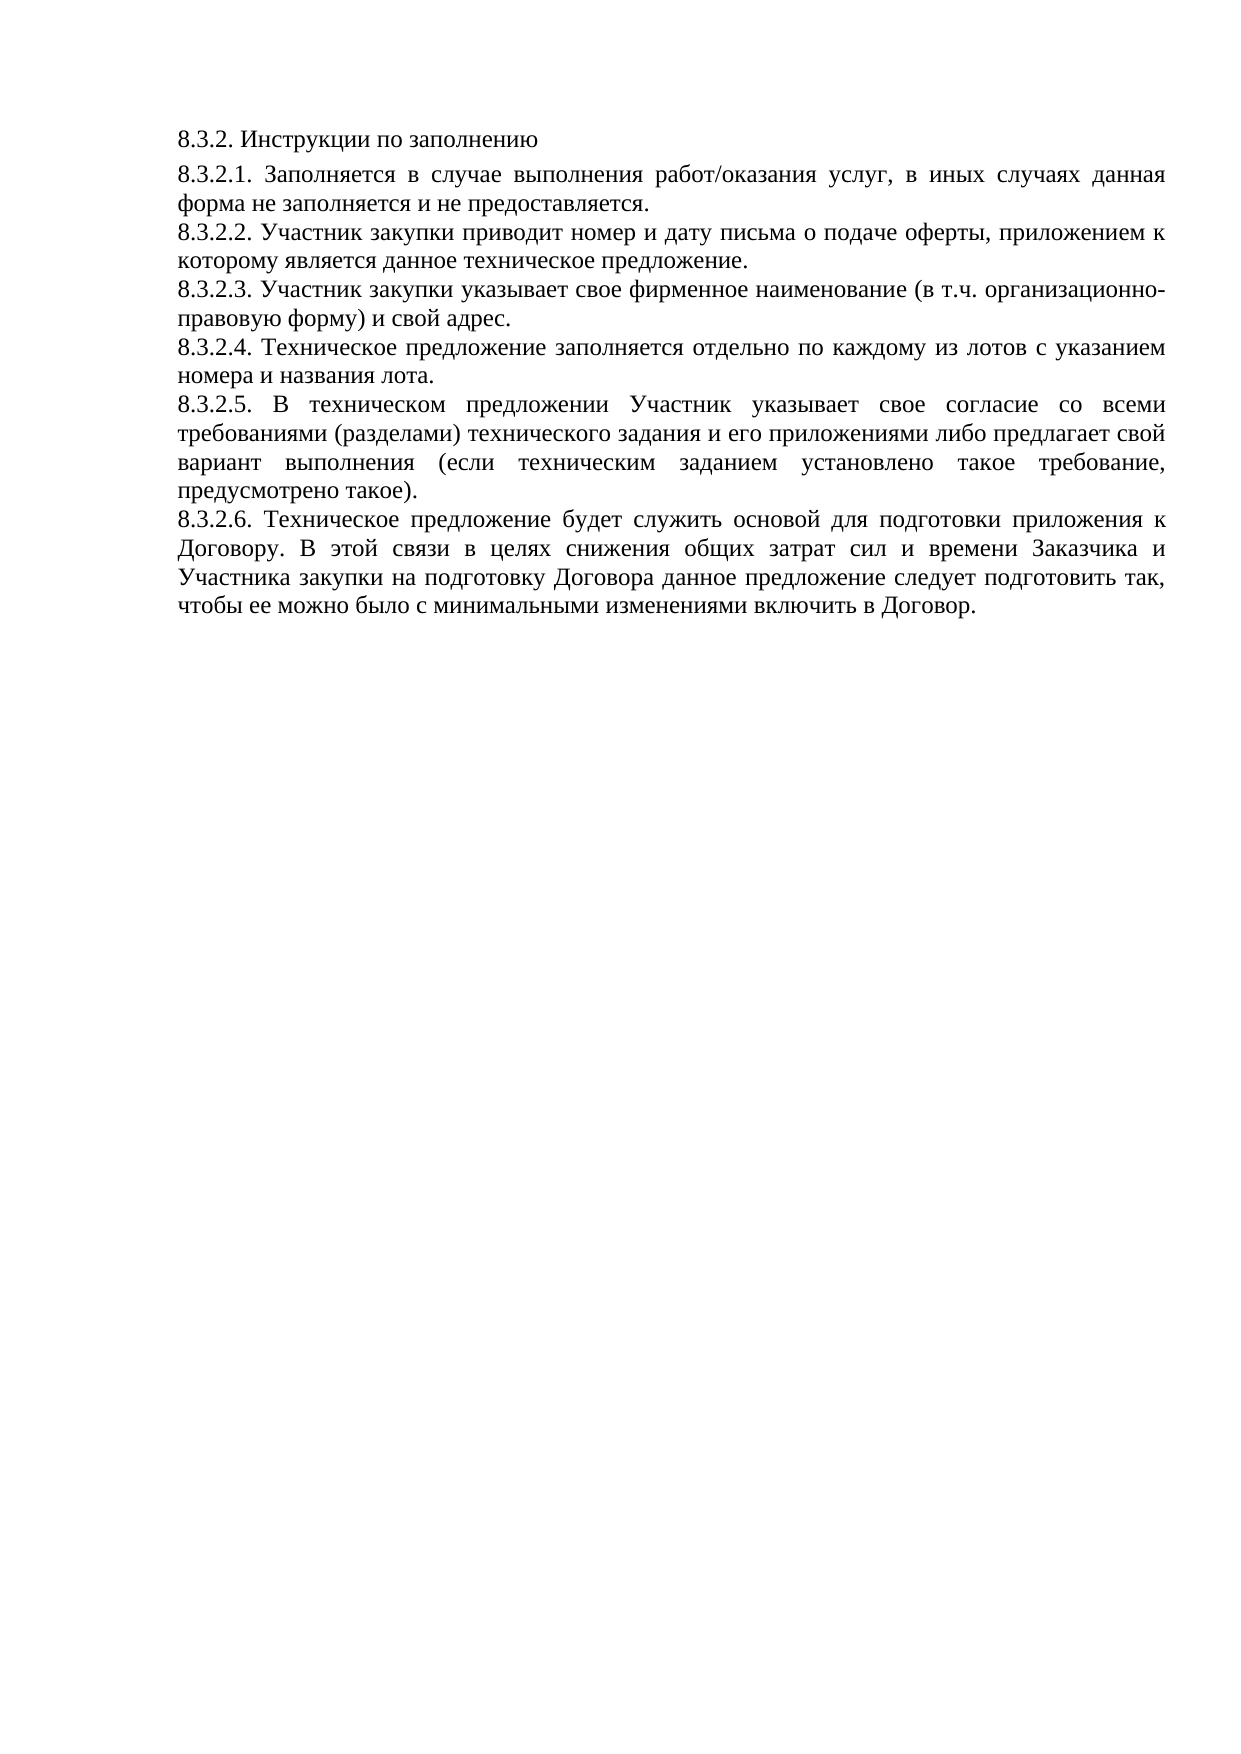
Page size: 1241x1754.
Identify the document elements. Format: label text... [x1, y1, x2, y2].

text 8.3.2.6. Техническое предложение будет служить основой для подготовки приложения к Договору. В этой связи в целях снижения общих затрат сил и времени Заказчика и Участника закупки на подготовку Договора данное предложение следует подготовить так, чтобы ее можно было с минимальными изменениями включить в Договор. [177, 504, 1167, 619]
text 8.3.2. Инструкции по заполнению [177, 124, 1167, 153]
text 8.3.2.4. Техническое предложение заполняется отдельно по каждому из лотов с указанием номера и названия лота. [177, 332, 1167, 389]
text 8.3.2.1. Заполняется в случае выполнения работ/оказания услуг, в иных случаях данная форма не заполняется и не предоставляется. [177, 159, 1167, 217]
text 8.3.2.5. В техническом предложении Участник указывает свое согласие со всеми требованиями (разделами) технического задания и его приложениями либо предлагает свой вариант выполнения (если техническим заданием установлено такое требование, предусмотрено такое). [177, 389, 1167, 504]
text 8.3.2.3. Участник закупки указывает свое фирменное наименование (в т.ч. организационно-правовую форму) и свой адрес. [177, 274, 1167, 332]
text 8.3.2.2. Участник закупки приводит номер и дату письма о подаче оферты, приложением к которому является данное техническое предложение. [177, 217, 1167, 274]
